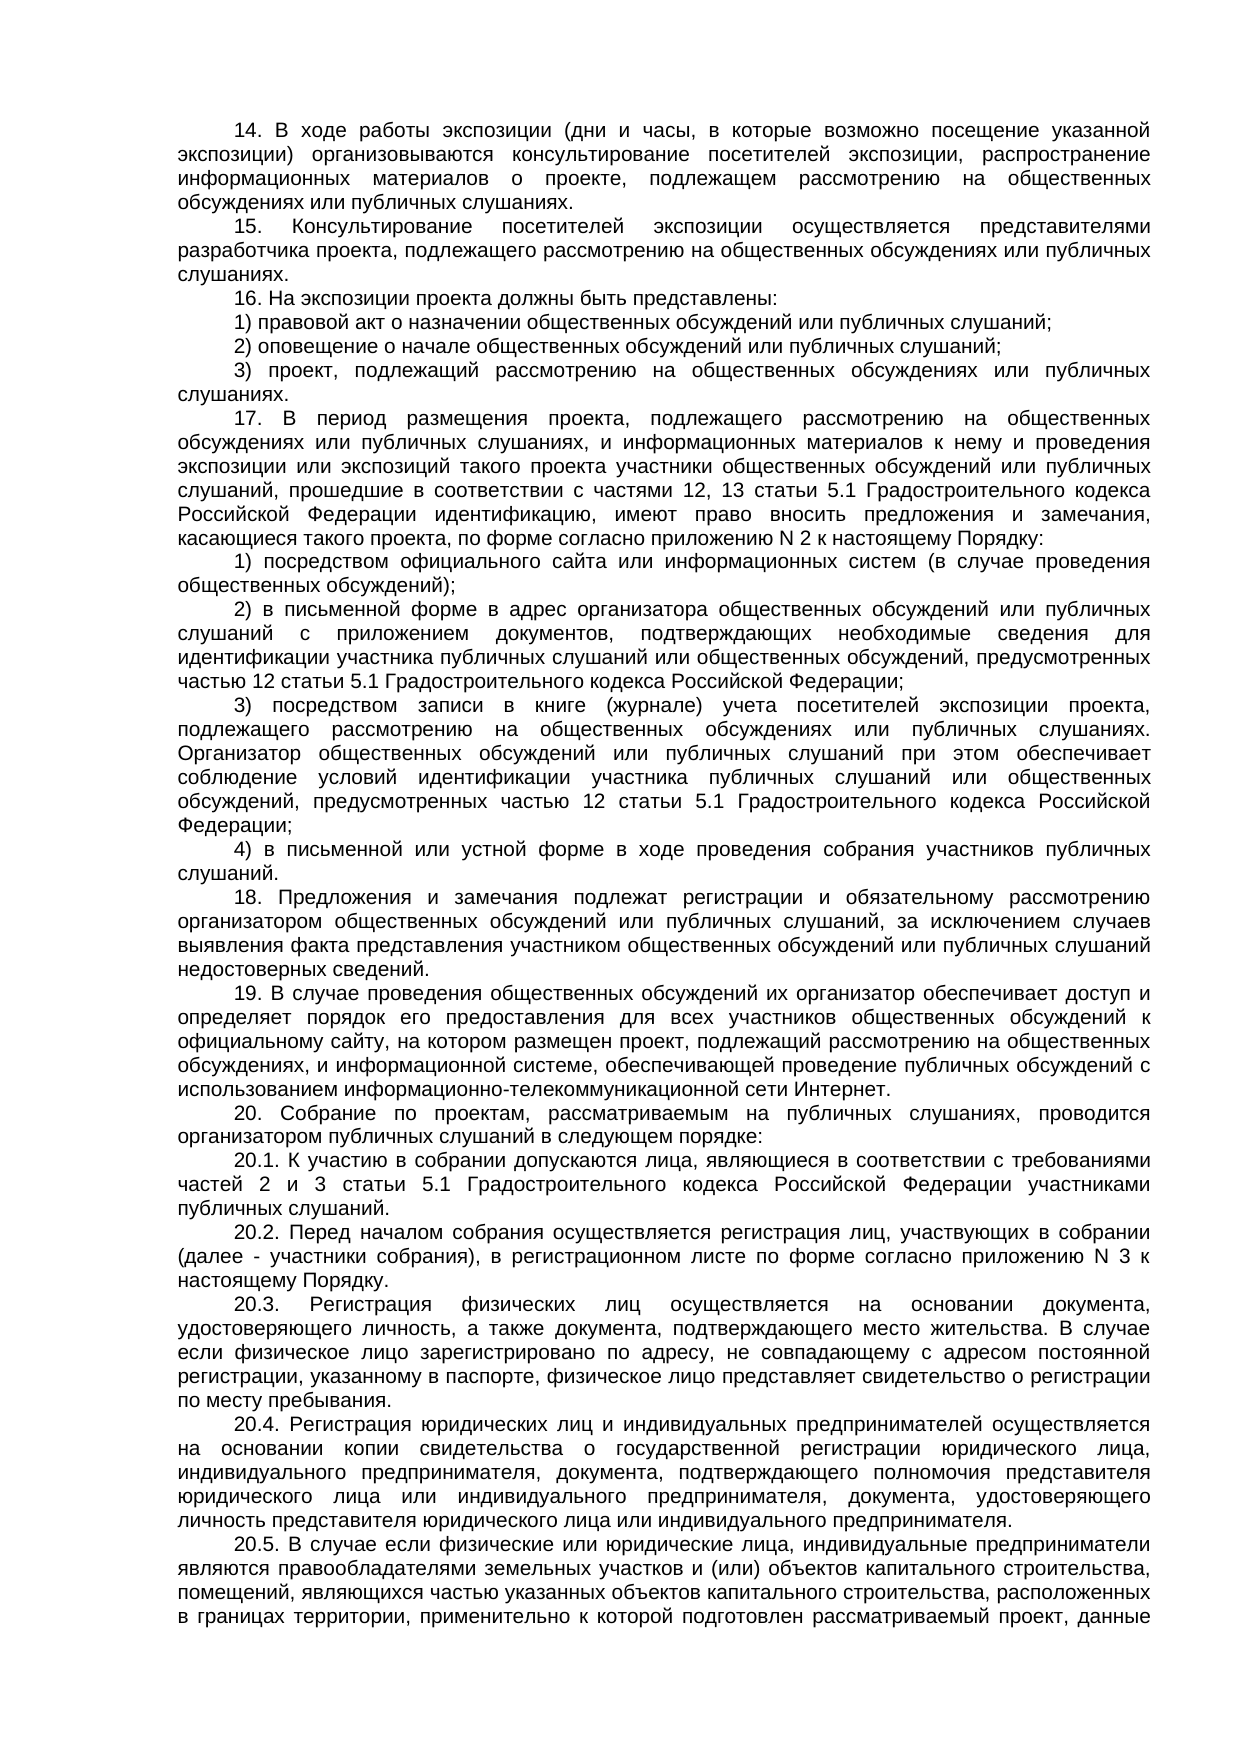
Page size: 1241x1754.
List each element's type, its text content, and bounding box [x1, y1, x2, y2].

text 18. Предложения и замечания подлежат регистрации и обязательному рассмотрению организатором общественных обсуждений или публичных слушаний, за исключением случаев выявления факта представления участником общественных обсуждений или публичных слушаний недостоверных сведений. [177, 885, 1152, 981]
text 2) оповещение о начале общественных обсуждений или публичных слушаний; [177, 334, 1152, 358]
text 4) в письменной или устной форме в ходе проведения собрания участников публичных слушаний. [177, 837, 1152, 885]
text 20.4. Регистрация юридических лиц и индивидуальных предпринимателей осуществляется на основании копии свидетельства о государственной регистрации юридического лица, индивидуального предпринимателя, документа, подтверждающего полномочия представителя юридического лица или индивидуального предпринимателя, документа, удостоверяющего личность представителя юридического лица или индивидуального предпринимателя. [177, 1412, 1152, 1532]
text 1) посредством официального сайта или информационных систем (в случае проведения общественных обсуждений); [177, 549, 1152, 597]
text 3) посредством записи в книге (журнале) учета посетителей экспозиции проекта, подлежащего рассмотрению на общественных обсуждениях или публичных слушаниях. Организатор общественных обсуждений или публичных слушаний при этом обеспечивает соблюдение условий идентификации участника публичных слушаний или общественных обсуждений, предусмотренных частью 12 статьи 5.1 Градостроительного кодекса Российской Федерации; [177, 693, 1152, 837]
text 15. Консультирование посетителей экспозиции осуществляется представителями разработчика проекта, подлежащего рассмотрению на общественных обсуждениях или публичных слушаниях. [177, 214, 1152, 286]
text 19. В случае проведения общественных обсуждений их организатор обеспечивает доступ и определяет порядок его предоставления для всех участников общественных обсуждений к официальному сайту, на котором размещен проект, подлежащий рассмотрению на общественных обсуждениях, и информационной системе, обеспечивающей проведение публичных обсуждений с использованием информационно-телекоммуникационной сети Интернет. [177, 981, 1152, 1100]
text 20.1. К участию в собрании допускаются лица, являющиеся в соответствии с требованиями частей 2 и 3 статьи 5.1 Градостроительного кодекса Российской Федерации участниками публичных слушаний. [177, 1148, 1152, 1220]
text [177, 1532, 1152, 1627]
text 14. В ходе работы экспозиции (дни и часы, в которые возможно посещение указанной экспозиции) организовываются консультирование посетителей экспозиции, распространение информационных материалов о проекте, подлежащем рассмотрению на общественных обсуждениях или публичных слушаниях. [177, 118, 1152, 214]
text 20.3. Регистрация физических лиц осуществляется на основании документа, удостоверяющего личность, а также документа, подтверждающего место жительства. В случае если физическое лицо зарегистрировано по адресу, не совпадающему с адресом постоянной регистрации, указанному в паспорте, физическое лицо представляет свидетельство о регистрации по месту пребывания. [177, 1292, 1152, 1412]
text 17. В период размещения проекта, подлежащего рассмотрению на общественных обсуждениях или публичных слушаниях, и информационных материалов к нему и проведения экспозиции или экспозиций такого проекта участники общественных обсуждений или публичных слушаний, прошедшие в соответствии с частями 12, 13 статьи 5.1 Градостроительного кодекса Российской Федерации идентификацию, имеют право вносить предложения и замечания, касающиеся такого проекта, по форме согласно приложению N 2 к настоящему Порядку: [177, 406, 1152, 549]
text 2) в письменной форме в адрес организатора общественных обсуждений или публичных слушаний с приложением документов, подтверждающих необходимые сведения для идентификации участника публичных слушаний или общественных обсуждений, предусмотренных частью 12 статьи 5.1 Градостроительного кодекса Российской Федерации; [177, 597, 1152, 693]
text 20. Собрание по проектам, рассматриваемым на публичных слушаниях, проводится организатором публичных слушаний в следующем порядке: [177, 1100, 1152, 1148]
text 1) правовой акт о назначении общественных обсуждений или публичных слушаний; [177, 310, 1152, 334]
text 16. На экспозиции проекта должны быть представлены: [177, 286, 1152, 310]
text 3) проект, подлежащий рассмотрению на общественных обсуждениях или публичных слушаниях. [177, 358, 1152, 406]
text 20.2. Перед началом собрания осуществляется регистрация лиц, участвующих в собрании (далее - участники собрания), в регистрационном листе по форме согласно приложению N 3 к настоящему Порядку. [177, 1220, 1152, 1292]
